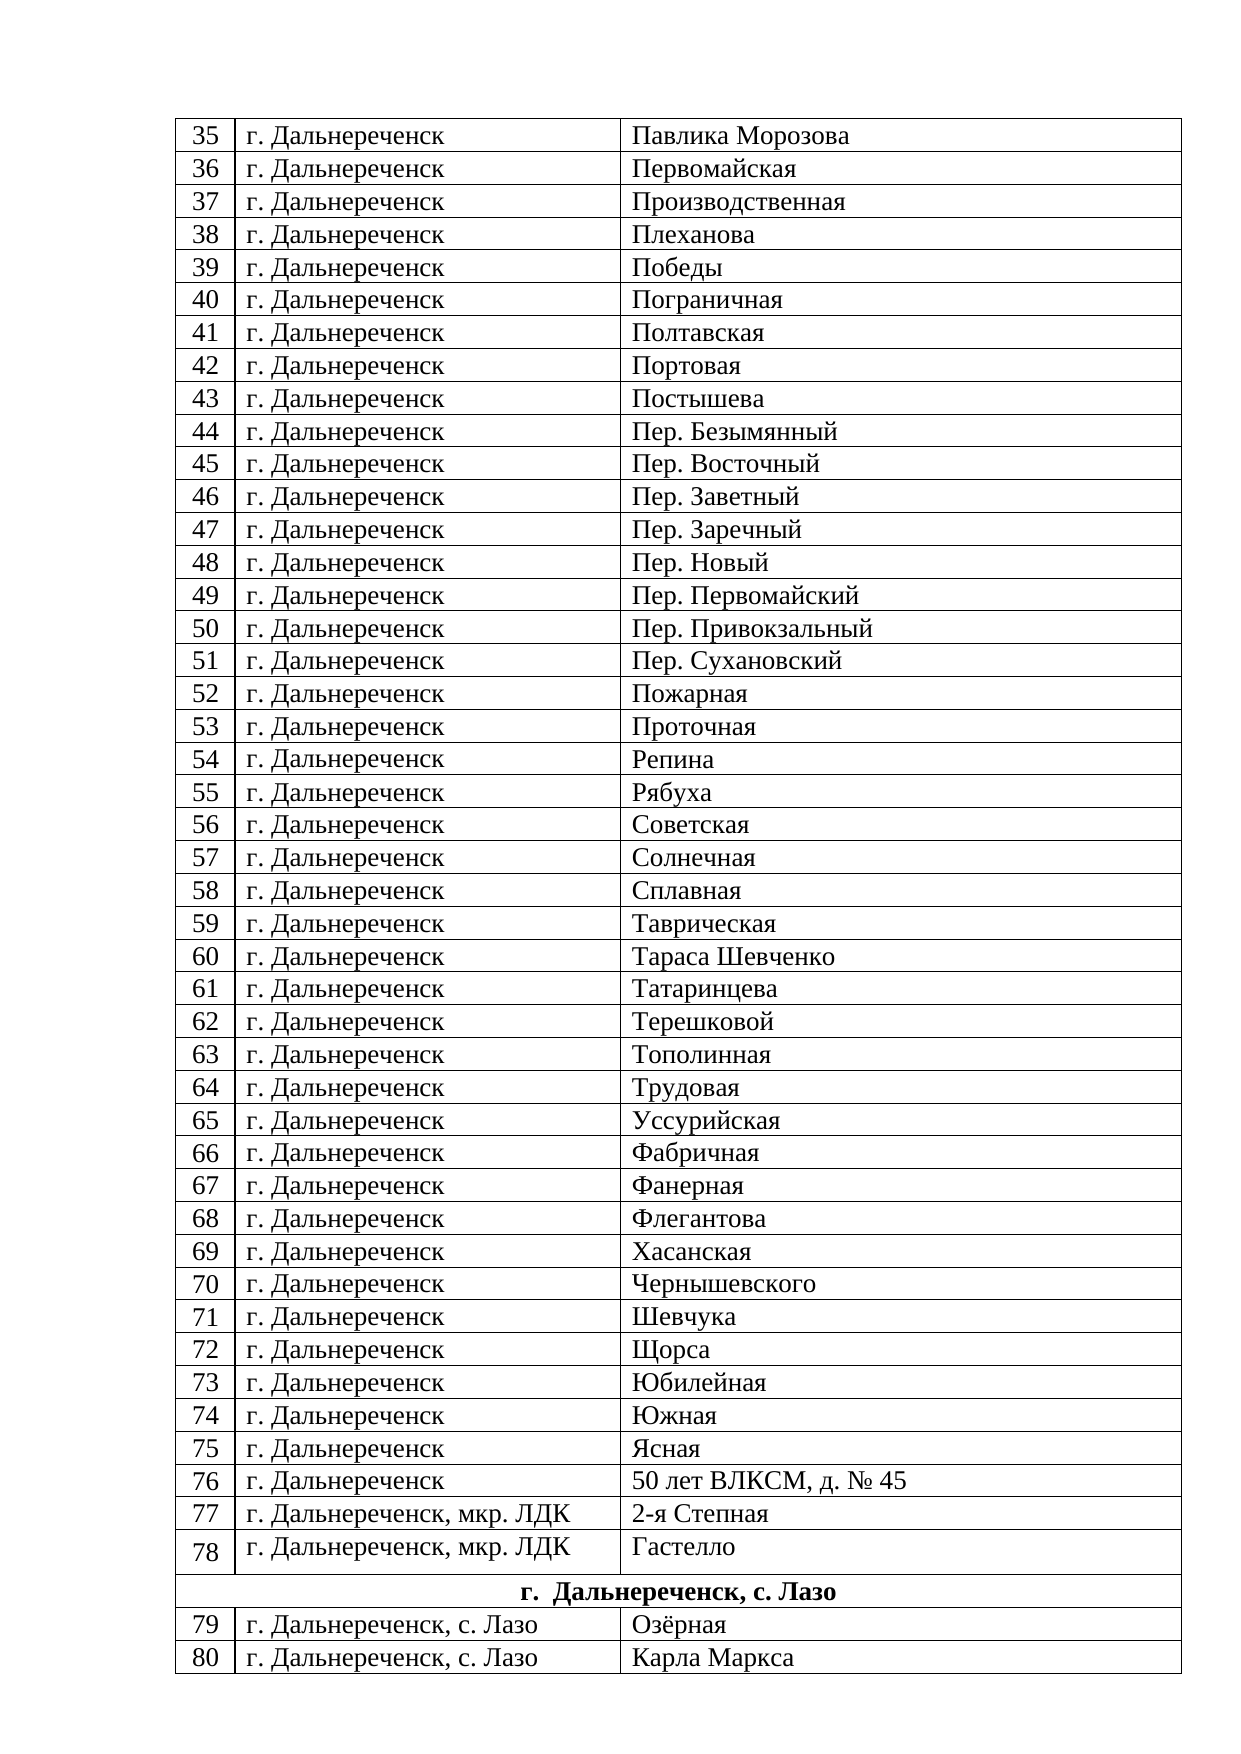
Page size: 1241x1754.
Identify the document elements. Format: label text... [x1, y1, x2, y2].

table_cell Трудовая [621, 1071, 1181, 1102]
table_cell г. Дальнереченск [236, 1268, 620, 1299]
table_cell 46 [176, 480, 234, 512]
table_cell г. Дальнереченск, с. Лазо [176, 1575, 1181, 1607]
table_cell 50 [176, 611, 234, 643]
table_cell г. Дальнереченск [236, 1169, 620, 1201]
table_cell 79 [176, 1608, 234, 1640]
table_cell 38 [176, 218, 234, 249]
table_cell Пер. Привокзальный [621, 611, 1181, 643]
table_cell г. Дальнереченск [236, 940, 620, 971]
table_cell г. Дальнереченск [236, 480, 620, 512]
table_cell 56 [176, 808, 234, 840]
table_cell 74 [176, 1399, 234, 1431]
table_cell г. Дальнереченск [236, 415, 620, 446]
table_cell г. Дальнереченск [236, 119, 620, 151]
table_cell 68 [176, 1202, 234, 1234]
table_cell Фанерная [621, 1169, 1181, 1201]
table_cell Фабричная [621, 1136, 1181, 1168]
table_cell 64 [176, 1071, 234, 1102]
table_cell г. Дальнереченск [236, 1333, 620, 1365]
table_cell г. Дальнереченск [236, 1038, 620, 1070]
table_cell Озёрная [621, 1608, 1181, 1640]
table_cell Постышева [621, 382, 1181, 413]
table_cell 39 [176, 250, 234, 282]
table_cell 60 [176, 940, 234, 971]
table_cell Солнечная [621, 841, 1181, 873]
table_cell г. Дальнереченск [236, 283, 620, 315]
table_cell Карла Маркса [621, 1641, 1181, 1673]
table_cell 78 [176, 1530, 234, 1574]
table_cell 65 [176, 1104, 234, 1135]
table_cell г. Дальнереченск [236, 1432, 620, 1463]
table_cell г. Дальнереченск [236, 1399, 620, 1431]
table_cell г. Дальнереченск [236, 907, 620, 938]
table_cell Первомайская [621, 152, 1181, 184]
table_cell 43 [176, 382, 234, 413]
table_cell 35 [176, 119, 234, 151]
table_cell г. Дальнереченск [236, 546, 620, 577]
table_cell Пограничная [621, 283, 1181, 315]
table_cell г. Дальнереченск, мкр. ЛДК [236, 1497, 620, 1529]
table_cell г. Дальнереченск [236, 1465, 620, 1496]
table_cell г. Дальнереченск [236, 972, 620, 1004]
table_cell Чернышевского [621, 1268, 1181, 1299]
table_cell Ясная [621, 1432, 1181, 1463]
table_cell Портовая [621, 349, 1181, 381]
table_cell 66 [176, 1136, 234, 1168]
table_cell 42 [176, 349, 234, 381]
table_cell Пер. Сухановский [621, 644, 1181, 676]
table_cell 49 [176, 579, 234, 610]
table_cell Шевчука [621, 1300, 1181, 1332]
table_cell Щорса [621, 1333, 1181, 1365]
table_cell Южная [621, 1399, 1181, 1431]
table_cell г. Дальнереченск [236, 644, 620, 676]
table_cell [236, 1608, 620, 1640]
table_cell Пер. Безымянный [621, 415, 1181, 446]
table_cell Победы [621, 250, 1181, 282]
table_cell г. Дальнереченск [236, 250, 620, 282]
table_cell 62 [176, 1005, 234, 1037]
table_cell 36 [176, 152, 234, 184]
table_cell 76 [176, 1465, 234, 1496]
table_cell Проточная [621, 710, 1181, 742]
table_cell 57 [176, 841, 234, 873]
table_cell 67 [176, 1169, 234, 1201]
table_cell г. Дальнереченск [236, 874, 620, 906]
table_cell г. Дальнереченск [236, 808, 620, 840]
table_cell г. Дальнереченск [236, 743, 620, 774]
table_cell г. Дальнереченск [236, 710, 620, 742]
table_cell Пер. Новый [621, 546, 1181, 577]
table_cell г. Дальнереченск [236, 1136, 620, 1168]
table_cell 53 [176, 710, 234, 742]
table_cell г. Дальнереченск [236, 382, 620, 413]
table_cell Рябуха [621, 775, 1181, 807]
table_cell 77 [176, 1497, 234, 1529]
table_cell г. Дальнереченск [236, 447, 620, 479]
table_cell г. Дальнереченск [236, 775, 620, 807]
table_cell г. Дальнереченск [236, 316, 620, 348]
table_cell Таврическая [621, 907, 1181, 938]
table_cell г. Дальнереченск [236, 1202, 620, 1234]
table_cell Советская [621, 808, 1181, 840]
table_cell Полтавская [621, 316, 1181, 348]
table_cell Тополинная [621, 1038, 1181, 1070]
table_cell г. Дальнереченск [236, 1366, 620, 1398]
table_cell Уссурийская [621, 1104, 1181, 1135]
table_cell Татаринцева [621, 972, 1181, 1004]
table_cell г. Дальнереченск [236, 1300, 620, 1332]
table_cell 47 [176, 513, 234, 545]
table_cell Пожарная [621, 677, 1181, 709]
table_cell Хасанская [621, 1235, 1181, 1267]
table_cell Юбилейная [621, 1366, 1181, 1398]
table_cell Флегантова [621, 1202, 1181, 1234]
table_cell 72 [176, 1333, 234, 1365]
table_cell г. Дальнереченск [236, 579, 620, 610]
table_cell г. Дальнереченск [236, 349, 620, 381]
table_cell 2-я Степная [621, 1497, 1181, 1529]
table_cell г. Дальнереченск [236, 841, 620, 873]
table_cell 40 [176, 283, 234, 315]
table_cell г. Дальнереченск [236, 1235, 620, 1267]
table_cell 80 [176, 1641, 234, 1673]
table_cell 70 [176, 1268, 234, 1299]
table_cell 51 [176, 644, 234, 676]
table_cell 69 [176, 1235, 234, 1267]
table_cell г. Дальнереченск [236, 513, 620, 545]
table_cell 50 лет ВЛКСМ, д. № 45 [621, 1465, 1181, 1496]
table_cell 41 [176, 316, 234, 348]
table_cell 52 [176, 677, 234, 709]
table_cell Пер. Восточный [621, 447, 1181, 479]
table_cell г. Дальнереченск [236, 611, 620, 643]
table_cell Тараса Шевченко [621, 940, 1181, 971]
table_cell 75 [176, 1432, 234, 1463]
table_cell Пер. Заречный [621, 513, 1181, 545]
table_cell г. Дальнереченск [236, 185, 620, 217]
table_cell Павлика Морозова [621, 119, 1181, 151]
table_cell 73 [176, 1366, 234, 1398]
table_cell Репина [621, 743, 1181, 774]
table_cell 63 [176, 1038, 234, 1070]
table_cell г. Дальнереченск [236, 677, 620, 709]
table_cell Пер. Первомайский [621, 579, 1181, 610]
table_cell Пер. Заветный [621, 480, 1181, 512]
table_cell Гастелло [621, 1530, 1181, 1574]
table_cell 59 [176, 907, 234, 938]
table_cell г. Дальнереченск [236, 218, 620, 249]
table_cell г. Дальнереченск [236, 1005, 620, 1037]
table_cell Плеханова [621, 218, 1181, 249]
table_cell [236, 1641, 620, 1673]
table_cell 44 [176, 415, 234, 446]
table_cell 37 [176, 185, 234, 217]
table_cell г. Дальнереченск [236, 1104, 620, 1135]
table_cell 45 [176, 447, 234, 479]
table_cell 55 [176, 775, 234, 807]
table_cell г. Дальнереченск, мкр. ЛДК [236, 1530, 620, 1574]
table_cell Сплавная [621, 874, 1181, 906]
table_cell Производственная [621, 185, 1181, 217]
table_cell г. Дальнереченск [236, 152, 620, 184]
table_cell 48 [176, 546, 234, 577]
table_cell 61 [176, 972, 234, 1004]
table_cell 54 [176, 743, 234, 774]
table_cell Терешковой [621, 1005, 1181, 1037]
table_cell г. Дальнереченск [236, 1071, 620, 1102]
table_cell 71 [176, 1300, 234, 1332]
table_cell 58 [176, 874, 234, 906]
